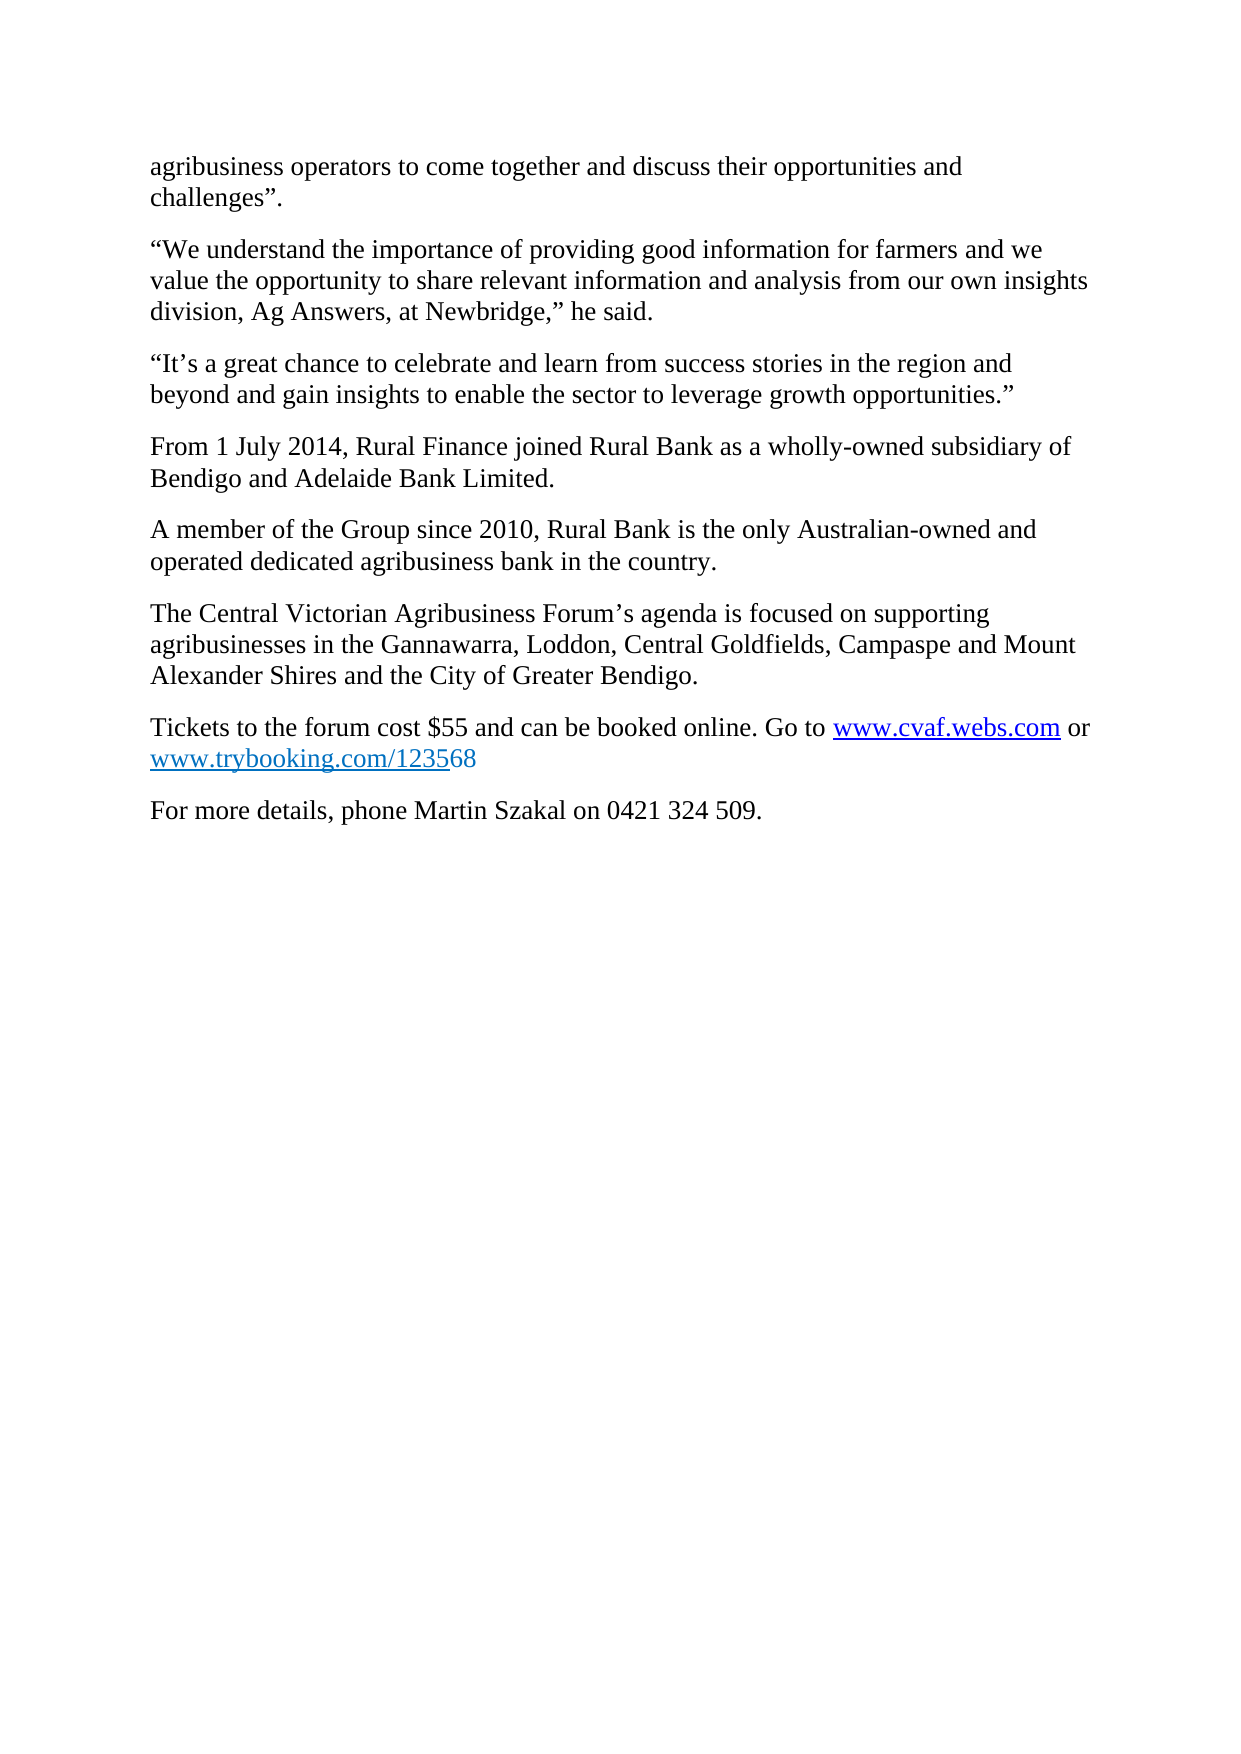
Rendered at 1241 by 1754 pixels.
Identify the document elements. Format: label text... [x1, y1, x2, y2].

text Tickets to the forum cost $55 and can be booked online. Go to www.cvaf.webs.com or www.trybooking.com/123568 [150, 711, 1090, 773]
text The Central Victorian Agribusiness Forum’s agenda is focused on supporting agribusinesses in the Gannawarra, Loddon, Central Goldfields, Campaspe and Mount Alexander Shires and the City of Greater Bendigo. [150, 597, 1090, 690]
text From 1 July 2014, Rural Finance joined Rural Bank as a wholly-owned subsidiary of Bendigo and Adelaide Bank Limited. [150, 431, 1090, 493]
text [150, 150, 1090, 212]
text For more details, phone Martin Szakal on 0421 324 509. [150, 794, 1090, 825]
text “We understand the importance of providing good information for farmers and we value the opportunity to share relevant information and analysis from our own insights division, Ag Answers, at Newbridge,” he said. [150, 233, 1090, 327]
text “It’s a great chance to celebrate and learn from success stories in the region and beyond and gain insights to enable the sector to leverage growth opportunities.” [150, 347, 1090, 410]
text A member of the Group since 2010, Rural Bank is the only Australian-owned and operated dedicated agribusiness bank in the country. [150, 514, 1090, 576]
